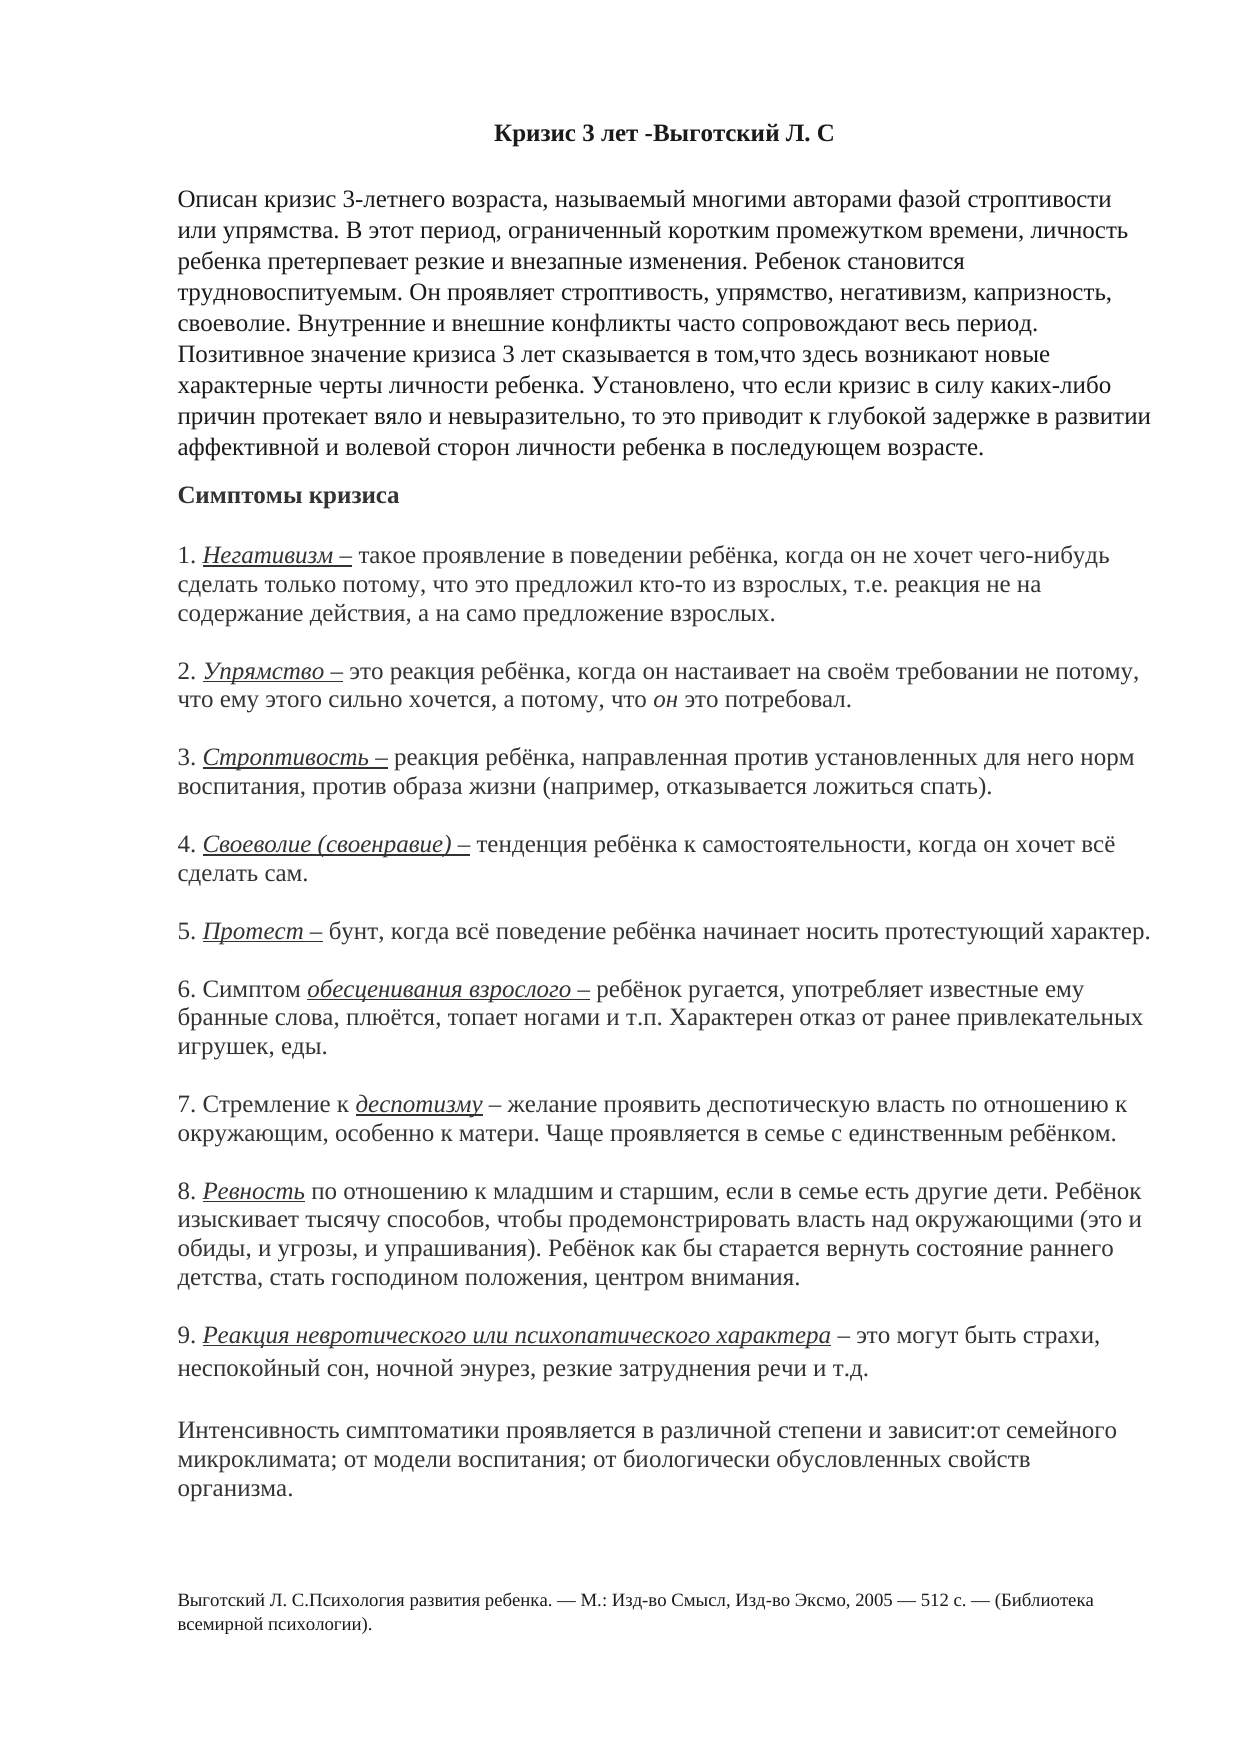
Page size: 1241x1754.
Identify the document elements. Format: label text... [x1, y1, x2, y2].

text Описан кризис 3-летнего возраста, называемый многими авторами фазой строптивости или упрямства. В этот период, ограниченный коротким промежутком времени, личность ребенка претерпевает резкие и внезапные изменения. Ребенок становится трудновоспитуемым. Он проявляет строптивость, упрямство, негативизм, капризность, своеволие. Внутренние и внешние конфликты часто сопровождают весь период. Позитивное значение кризиса 3 лет сказывается в том,что здесь возникают новые характерные черты личности ребенка. Установлено, что если кризис в силу каких-либо причин протекает вяло и невыразительно, то это приводит к глубокой задержке в развитии аффективной и волевой сторон личности ребенка в последующем возрасте. [177, 184, 1152, 461]
text Кризис 3 лет -Выготский Л. С [177, 118, 1152, 147]
text Симптомы кризиса [177, 480, 1152, 509]
text 6. Симптом обесценивания взрослого – ребёнок ругается, употребляет известные ему бранные слова, плюётся, топает ногами и т.п. Характерен отказ от ранее привлекательных игрушек, еды. [177, 974, 1152, 1060]
text 8. Ревность по отношению к младшим и старшим, если в семье есть другие дети. Ребёнок изыскивает тысячу способов, чтобы продемонстрировать власть над окружающими (это и обиды, и угрозы, и упрашивания). Ребёнок как бы старается вернуть состояние раннего детства, стать господином положения, центром внимания. [177, 1176, 1152, 1291]
text 3. Строптивость – реакция ребёнка, направленная против установленных для него норм воспитания, против образа жизни (например, отказывается ложиться спать). [177, 742, 1152, 800]
text Интенсивность симптоматики проявляется в различной степени и зависит:от семейного микроклимата; от модели воспитания; от биологически обусловленных свойств организма. [177, 1415, 1152, 1501]
text 9. Реакция невротического или психопатического характера – это могут быть страхи, неспокойный сон, ночной энурез, резкие затруднения речи и т.д. [177, 1320, 1152, 1382]
text 4. Своеволие (своенравие) – тенденция ребёнка к самостоятельности, когда он хочет всё сделать сам. [177, 829, 1152, 887]
text Выготский Л. С.Психология развития ребенка. — М.: Изд-во Смысл, Изд-во Эксмо, 2005 — 512 с. — (Библиотека всемирной психологии). [177, 1588, 1152, 1635]
text 1. Негативизм – такое проявление в поведении ребёнка, когда он не хочет чего-нибудь сделать только потому, что это предложил кто-то из взрослых, т.е. реакция не на содержание действия, а на само предложение взрослых. [177, 540, 1152, 627]
text 5. Протест – бунт, когда всё поведение ребёнка начинает носить протестующий характер. [177, 916, 1152, 944]
text 2. Упрямство – это реакция ребёнка, когда он настаивает на своём требовании не потому, что ему этого сильно хочется, а потому, что он это потребовал. [177, 656, 1152, 713]
text 7. Стремление к деспотизму – желание проявить деспотическую власть по отношению к окружающим, особенно к матери. Чаще проявляется в семье с единственным ребёнком. [177, 1089, 1152, 1147]
